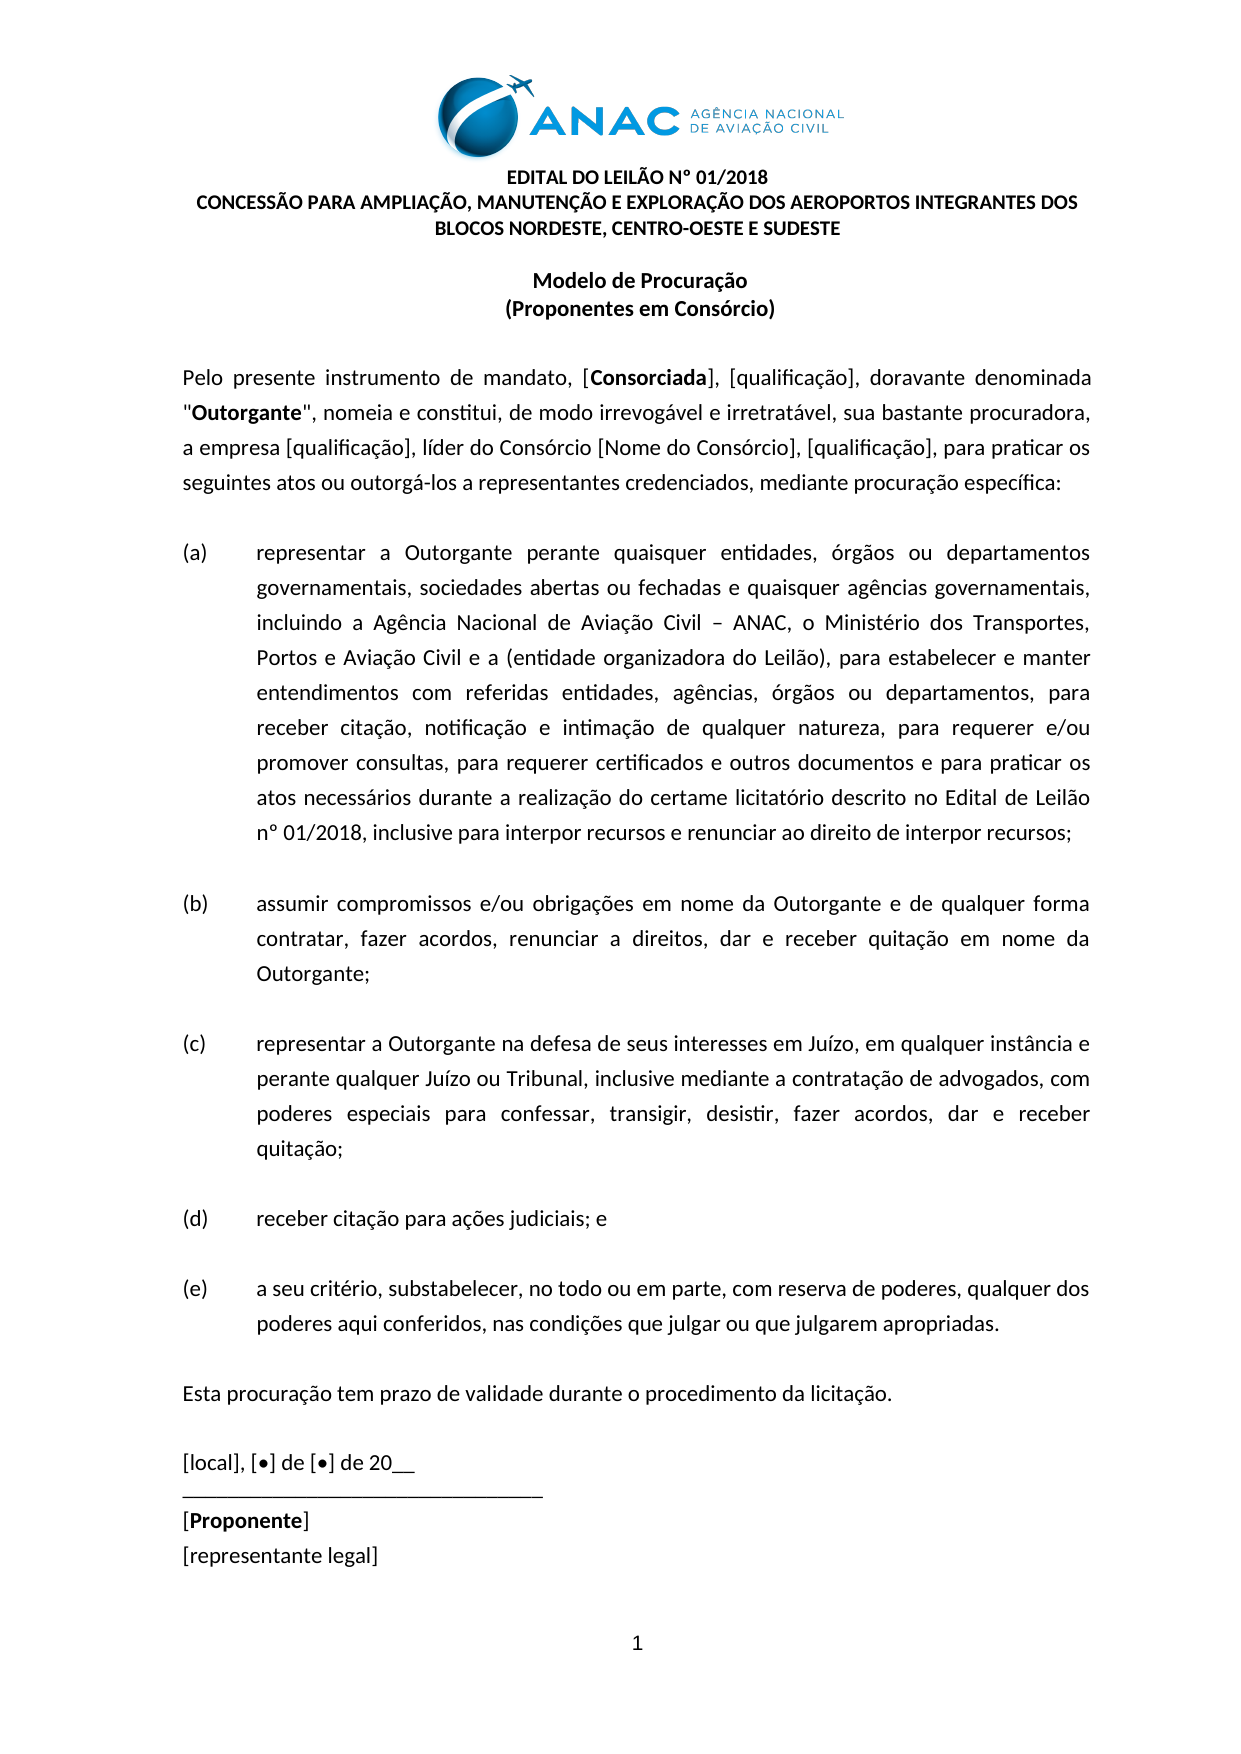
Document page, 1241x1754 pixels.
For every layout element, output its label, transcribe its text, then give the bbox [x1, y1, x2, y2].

list representar a Outorgante perante quaisquer entidades, órgãos ou departamentos governamentais, sociedades abertas ou fechadas e quaisquer agências governamentais, incluindo a Agência Nacional de Aviação Civil – ANAC, o Ministério dos Transportes, Portos e Aviação Civil e a (entidade organizadora do Leilão), para estabelecer e manter entendimentos com referidas entidades, agências, órgãos ou departamentos, para receber citação, notificação e intimação de qualquer natureza, para requerer e/ou promover consultas, para requerer certificados e outros documentos e para praticar os atos necessários durante a realização do certame licitatório descrito no Edital de Leilão nº 01/2018, inclusive para interpor recursos e renunciar ao direito de interpor recursos; [182, 533, 1092, 848]
picture [431, 75, 844, 164]
text (Proponentes em Consórcio) [182, 294, 1098, 322]
text Esta procuração tem prazo de validade durante o procedimento da licitação. [182, 1379, 1092, 1407]
text [Proponente] [182, 1500, 1089, 1535]
text Modelo de Procuração [182, 266, 1098, 294]
text [local], [•] de [•] de 20__ [182, 1448, 1092, 1476]
list representar a Outorgante na defesa de seus interesses em Juízo, em qualquer instância e perante qualquer Juízo ou Tribunal, inclusive mediante a contratação de advogados, com poderes especiais para confessar, transigir, desistir, fazer acordos, dar e receber quitação; [182, 1024, 1092, 1164]
list a seu critério, substabelecer, no todo ou em parte, com reserva de poderes, qualquer dos poderes aqui conferidos, nas condições que julgar ou que julgarem apropriadas. [182, 1269, 1091, 1339]
text [representante legal] [182, 1536, 1089, 1571]
list assumir compromissos e/ou obrigações em nome da Outorgante e de qualquer forma contratar, fazer acordos, renunciar a direitos, dar e receber quitação em nome da Outorgante; [182, 884, 1091, 989]
text Pelo presente instrumento de mandato, [Consorciada], [qualificação], doravante denominada "Outorgante", nomeia e constitui, de modo irrevogável e irretratável, sua bastante procuradora, a empresa [qualificação], líder do Consórcio [Nome do Consórcio], [qualificação], para praticar os seguintes atos ou outorgá-los a representantes credenciados, mediante procuração específica: [182, 357, 1092, 497]
list receber citação para ações judiciais; e [182, 1199, 1092, 1234]
